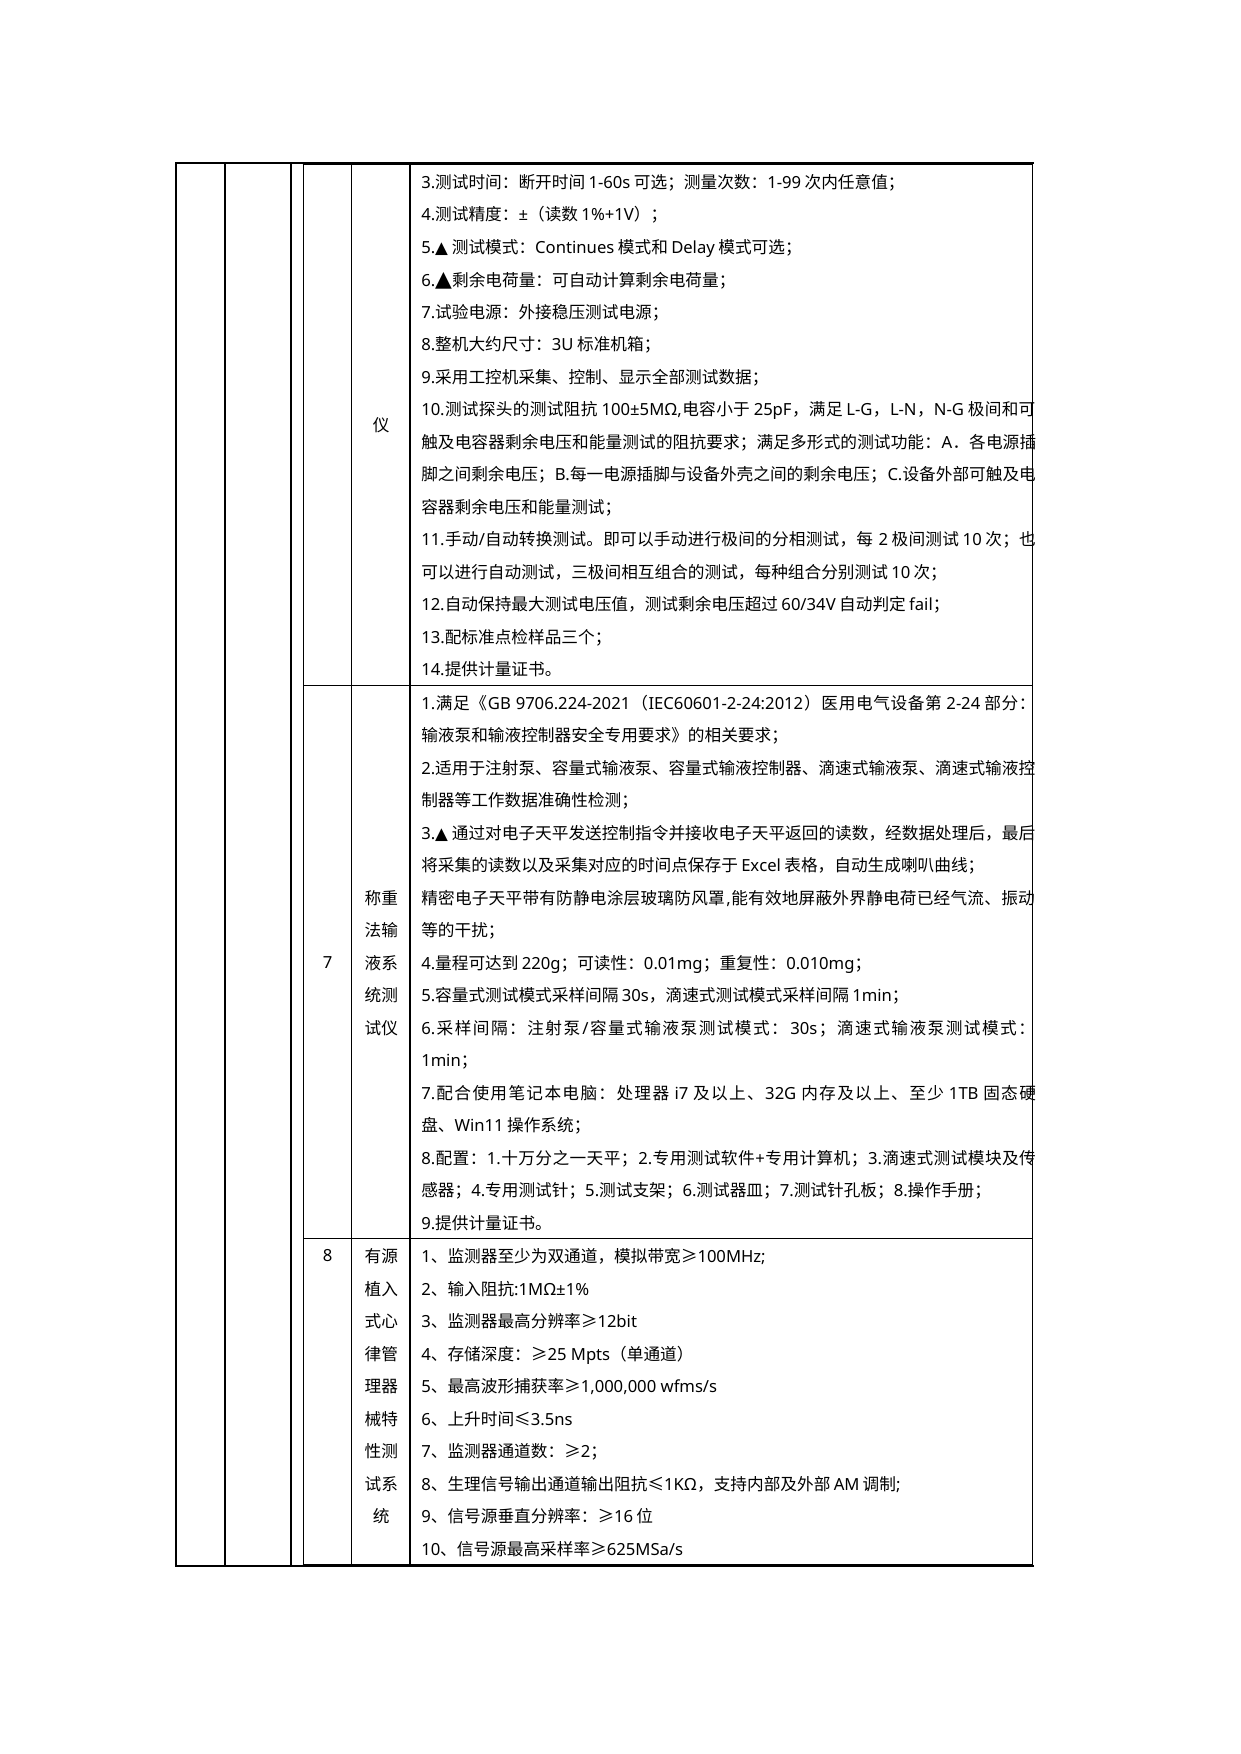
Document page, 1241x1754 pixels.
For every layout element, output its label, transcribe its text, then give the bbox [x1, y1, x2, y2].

table_cell [352, 1239, 409, 1564]
table_cell [352, 686, 409, 1238]
table_cell [292, 164, 303, 1565]
table_cell [304, 686, 351, 1238]
table_cell [411, 165, 1032, 685]
table_cell [352, 165, 409, 685]
table_cell [411, 1239, 1032, 1564]
table_cell 2 [177, 164, 224, 1565]
table_cell [411, 686, 1032, 1238]
table_cell [226, 164, 290, 1565]
table_cell [304, 165, 351, 685]
table_cell [304, 1239, 351, 1564]
